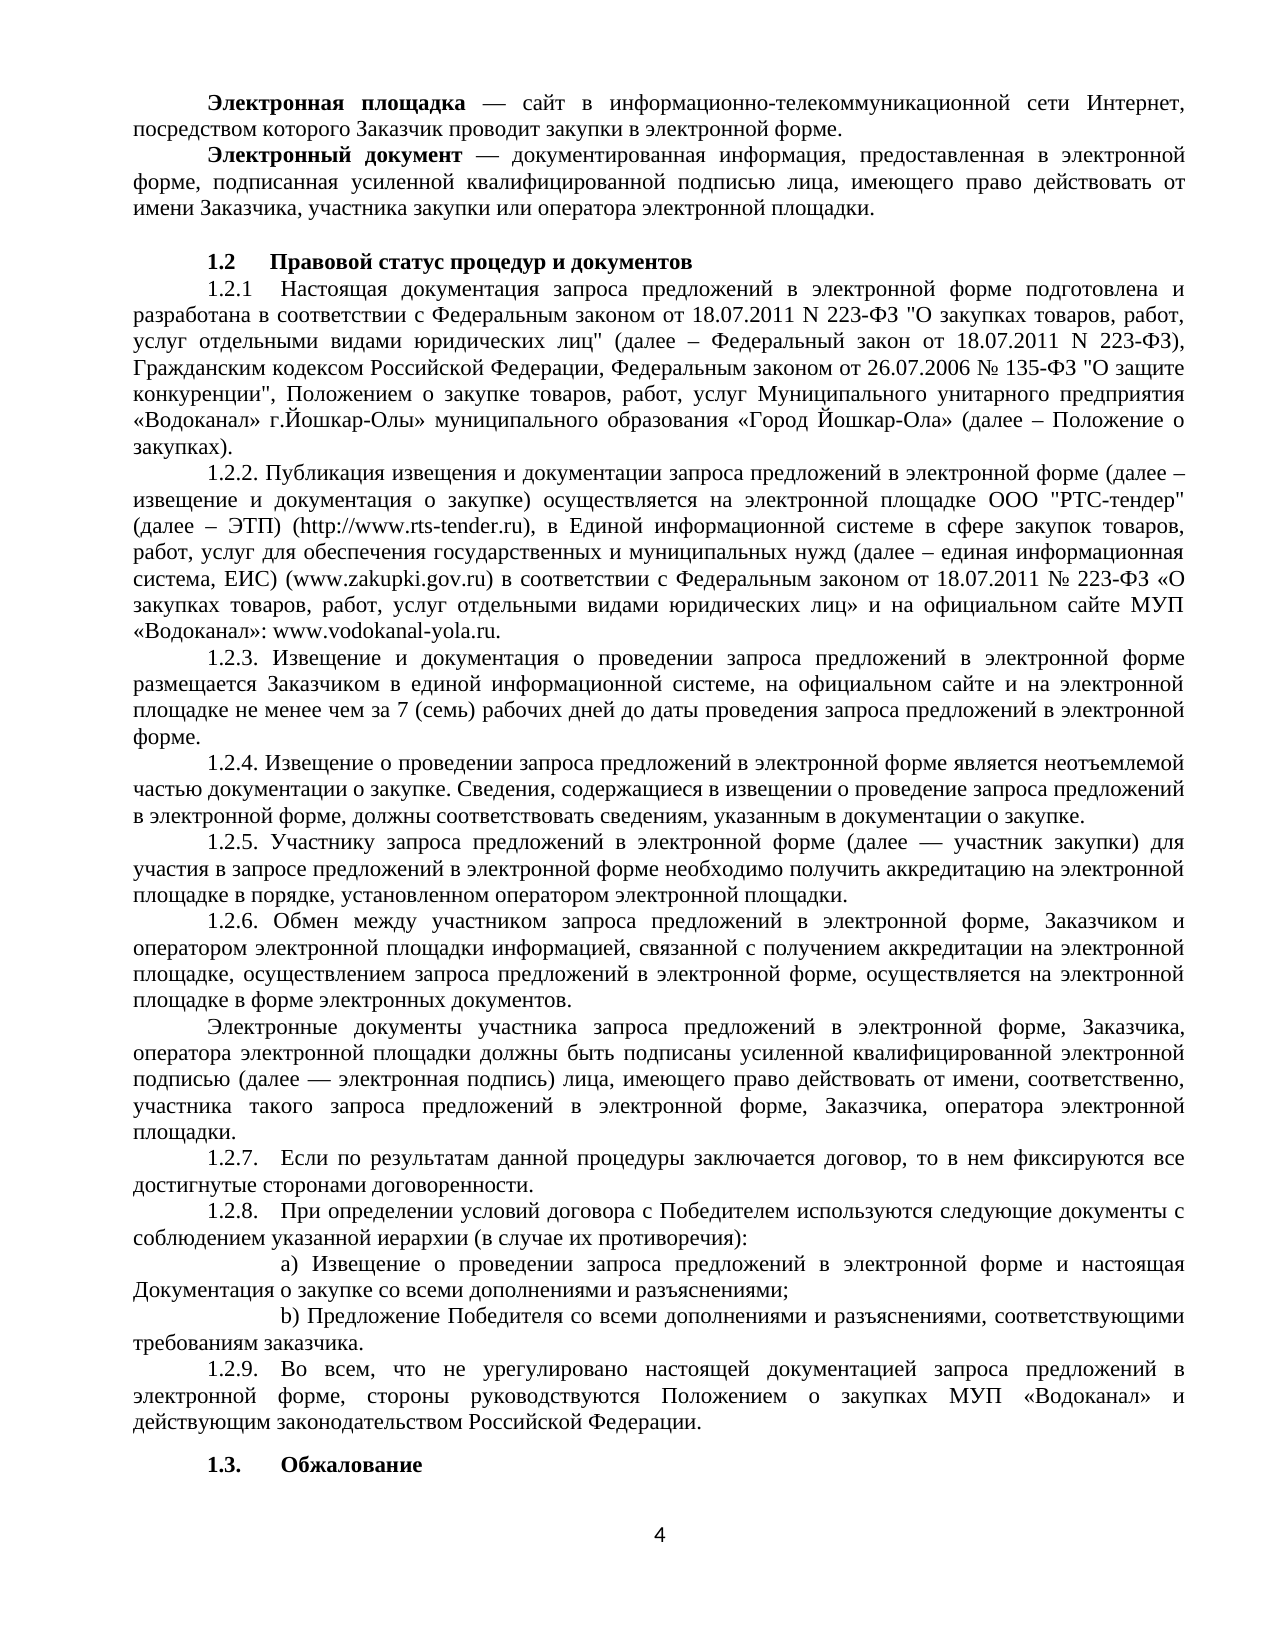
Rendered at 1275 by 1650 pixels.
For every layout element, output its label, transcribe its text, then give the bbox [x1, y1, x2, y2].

text 1.2.6. Обмен между участником запроса предложений в электронной форме, Заказчиком и оператором электронной площадки информацией, связанной с получением аккредитации на электронной площадке, осуществлением запроса предложений в электронной форме, осуществляется на электронной площадке в форме электронных документов. [133, 907, 1186, 1013]
text 1.2.4. Извещение о проведении запроса предложений в электронной форме является неотъемлемой частью документации о закупке. Сведения, содержащиеся в извещении о проведение запроса предложений в электронной форме, должны соответствовать сведениям, указанным в документации о закупке. [133, 749, 1186, 828]
text 1.2.5. Участнику запроса предложений в электронной форме (далее — участник закупки) для участия в запросе предложений в электронной форме необходимо получить аккредитацию на электронной площадке в порядке, установленном оператором электронной площадки. [133, 828, 1186, 907]
text 1.3. Обжалование [133, 1451, 1186, 1477]
text 1.2.3. Извещение и документация о проведении запроса предложений в электронной форме размещается Заказчиком в единой информационной системе, на официальном сайте и на электронной площадке не менее чем за 7 (семь) рабочих дней до даты проведения запроса предложений в электронной форме. [133, 644, 1186, 749]
text b) Предложение Победителя со всеми дополнениями и разъяснениями, соответствующими требованиям заказчика. [133, 1303, 1186, 1355]
text 1.2.9. Во всем, что не урегулировано настоящей документацией запроса предложений в электронной форме, стороны руководствуются Положением о закупках МУП «Водоканал» и действующим законодательством Российской Федерации. [133, 1355, 1186, 1434]
text 1.2.8. При определении условий договора с Победителем используются следующие документы с соблюдением указанной иерархии (в случае их противоречия): [133, 1197, 1186, 1250]
text 1.2.2. Публикация извещения и документации запроса предложений в электронной форме (далее – извещение и документация о закупке) осуществляется на электронной площадке ООО "РТС-тендер" (далее – ЭТП) (http://www.rts-tender.ru), в Единой информационной системе в сфере закупок товаров, работ, услуг для обеспечения государственных и муниципальных нужд (далее – единая информационная система, ЕИС) (www.zakupki.gov.ru) в соответствии с Федеральным законом от 18.07.2011 № 223-ФЗ «О закупках товаров, работ, услуг отдельными видами юридических лиц» и на официальном сайте МУП «Водоканал»: www.vodokanal-yola.ru. [133, 459, 1186, 644]
text Электронная площадка — сайт в информационно-телекоммуникационной сети Интернет, посредством которого Заказчик проводит закупки в электронной форме. [133, 89, 1186, 141]
text Электронные документы участника запроса предложений в электронной форме, Заказчика, оператора электронной площадки должны быть подписаны усиленной квалифицированной электронной подписью (далее — электронная подпись) лица, имеющего право действовать от имени, соответственно, участника такого запроса предложений в электронной форме, Заказчика, оператора электронной площадки. [133, 1013, 1186, 1144]
text a) Извещение о проведении запроса предложений в электронной форме и настоящая Документация о закупке со всеми дополнениями и разъяснениями; [133, 1250, 1186, 1303]
text 1.2.1 Настоящая документация запроса предложений в электронной форме подготовлена и разработана в соответствии с Федеральным законом от 18.07.2011 N 223-ФЗ "О закупках товаров, работ, услуг отдельными видами юридических лиц" (далее – Федеральный закон от 18.07.2011 N 223-ФЗ), Гражданским кодексом Российской Федерации, Федеральным законом от 26.07.2006 № 135-ФЗ "О защите конкуренции", Положением о закупке товаров, работ, услуг Муниципального унитарного предприятия «Водоканал» г.Йошкар-Олы» муниципального образования «Город Йошкар-Ола» (далее – Положение о закупках). [133, 275, 1186, 459]
text Электронный документ — документированная информация, предоставленная в электронной форме, подписанная усиленной квалифицированной подписью лица, имеющего право действовать от имени Заказчика, участника закупки или оператора электронной площадки. [133, 141, 1186, 220]
text 1.2.7. Если по результатам данной процедуры заключается договор, то в нем фиксируются все достигнутые сторонами договоренности. [133, 1144, 1186, 1197]
text 1.2 Правовой статус процедур и документов [133, 248, 1186, 275]
